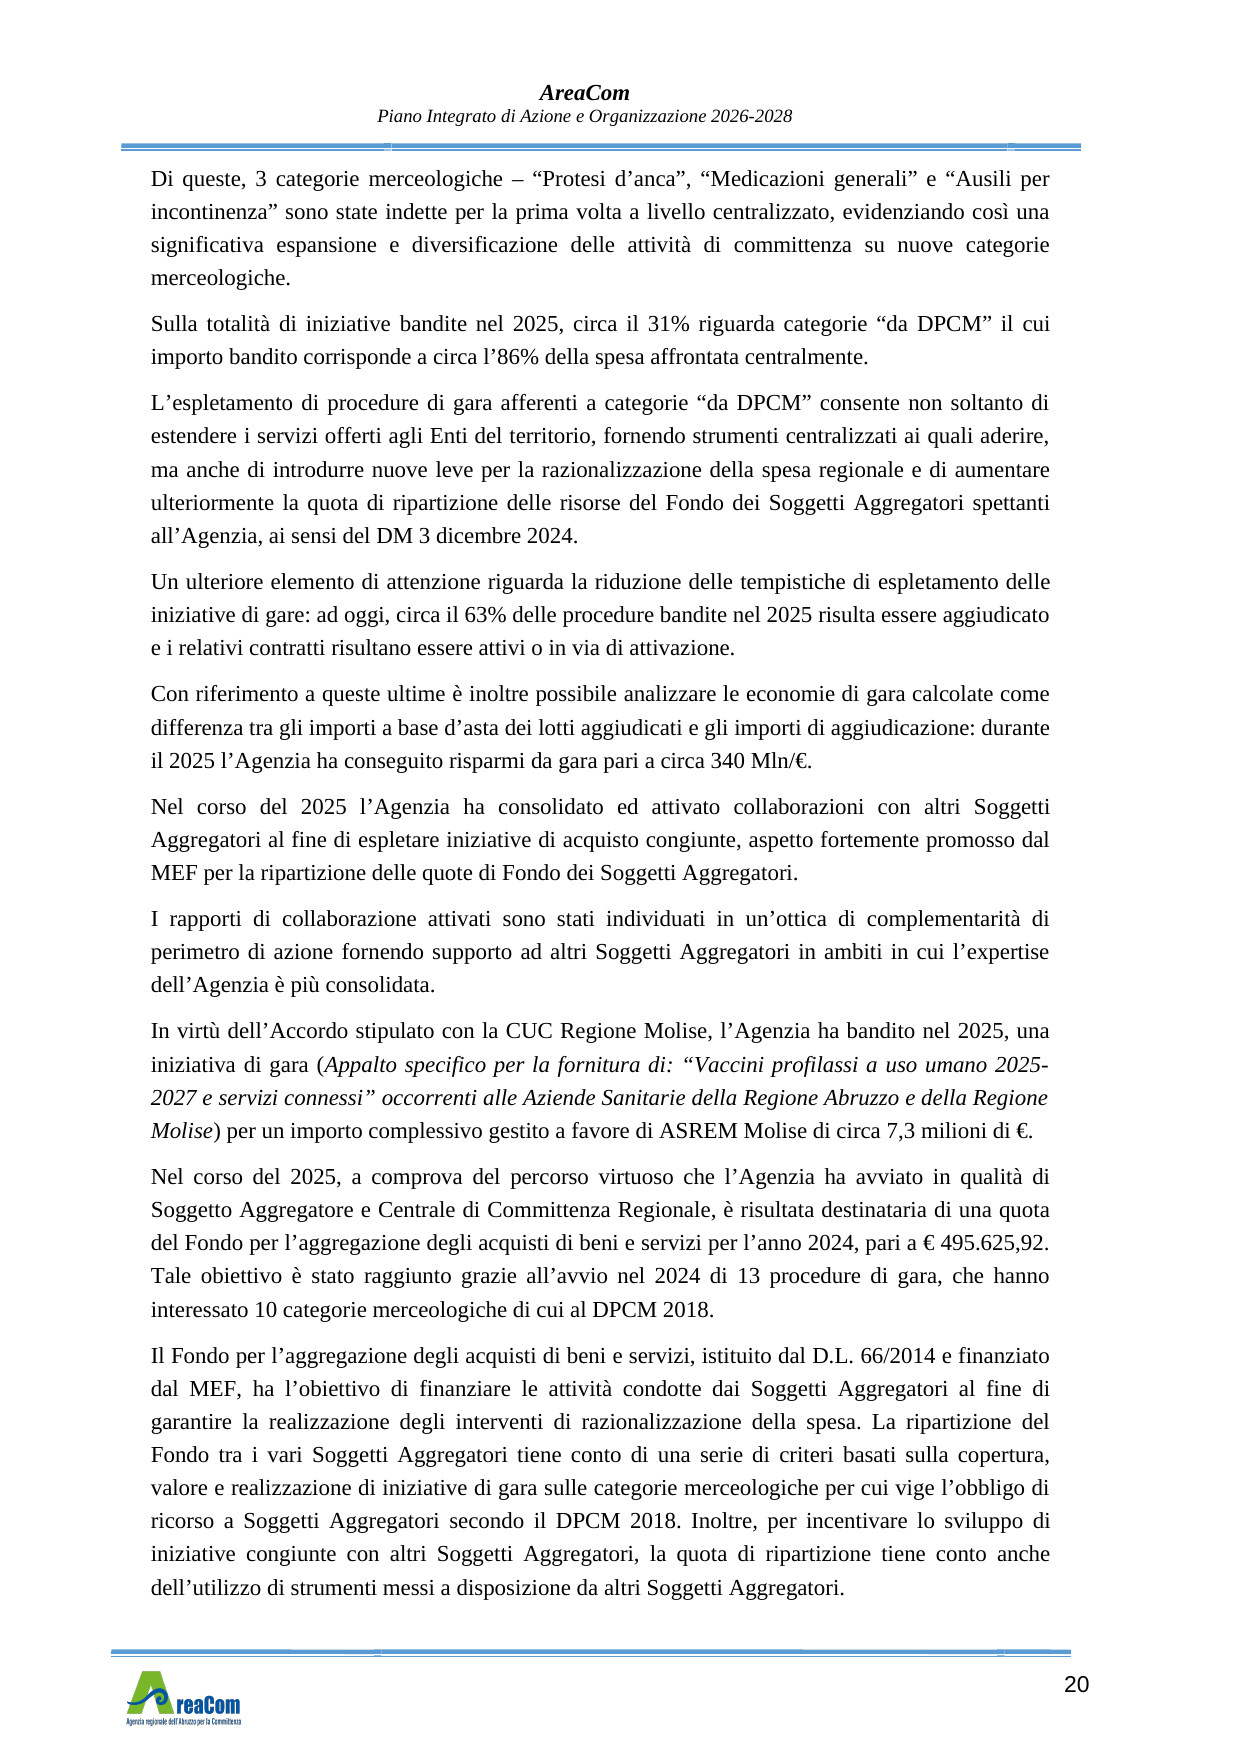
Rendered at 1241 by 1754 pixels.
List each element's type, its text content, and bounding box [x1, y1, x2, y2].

text Con riferimento a queste ultime è inoltre possibile analizzare le economie di gara calcolate come differenza tra gli importi a base d’asta dei lotti aggiudicati e gli importi di aggiudicazione: durante il 2025 l’Agenzia ha conseguito risparmi da gara pari a circa 340 Mln/€. [151, 680, 1052, 773]
text Sulla totalità di iniziative bandite nel 2025, circa il 31% riguarda categorie “da DPCM” il cui importo bandito corrisponde a circa l’86% della spesa affrontata centralmente. [151, 310, 1052, 369]
text Un ulteriore elemento di attenzione riguarda la riduzione delle tempistiche di espletamento delle iniziative di gare: ad oggi, circa il 63% delle procedure bandite nel 2025 risulta essere aggiudicato e i relativi contratti risultano essere attivi o in via di attivazione. [151, 568, 1052, 661]
text Il Fondo per l’aggregazione degli acquisti di beni e servizi, istituito dal D.L. 66/2014 e finanziato dal MEF, ha l’obiettivo di finanziare le attività condotte dai Soggetti Aggregatori al fine di garantire la realizzazione degli interventi di razionalizzazione della spesa. La ripartizione del Fondo tra i vari Soggetti Aggregatori tiene conto di una serie di criteri basati sulla copertura, valore e realizzazione di iniziative di gara sulle categorie merceologiche per cui vige l’obbligo di ricorso a Soggetti Aggregatori secondo il DPCM 2018. Inoltre, per incentivare lo sviluppo di iniziative congiunte con altri Soggetti Aggregatori, la quota di ripartizione tiene conto anche dell’utilizzo di strumenti messi a disposizione da altri Soggetti Aggregatori. [151, 1342, 1052, 1600]
text In virtù dell’Accordo stipulato con la CUC Regione Molise, l’Agenzia ha bandito nel 2025, una iniziativa di gara (Appalto specifico per la fornitura di: “Vaccini profilassi a uso umano 2025-2027 e servizi connessi” occorrenti alle Aziende Sanitarie della Regione Abruzzo e della Regione Molise) per un importo complessivo gestito a favore di ASREM Molise di circa 7,3 milioni di €. [151, 1018, 1052, 1143]
picture [121, 1668, 247, 1728]
text L’espletamento di procedure di gara afferenti a categorie “da DPCM” consente non soltanto di estendere i servizi offerti agli Enti del territorio, fornendo strumenti centralizzati ai quali aderire, ma anche di introdurre nuove leve per la razionalizzazione della spesa regionale e di aumentare ulteriormente la quota di ripartizione delle risorse del Fondo dei Soggetti Aggregatori spettanti all’Agenzia, ai sensi del DM 3 dicembre 2024. [151, 389, 1052, 548]
text Nel corso del 2025 l’Agenzia ha consolidato ed attivato collaborazioni con altri Soggetti Aggregatori al fine di espletare iniziative di acquisto congiunte, aspetto fortemente promosso dal MEF per la ripartizione delle quote di Fondo dei Soggetti Aggregatori. [151, 793, 1052, 885]
text Di queste, 3 categorie merceologiche – “Protesi d’anca”, “Medicazioni generali” e “Ausili per incontinenza” sono state indette per la prima volta a livello centralizzato, evidenziando così una significativa espansione e diversificazione delle attività di committenza su nuove categorie merceologiche. [151, 164, 1052, 290]
text I rapporti di collaborazione attivati sono stati individuati in un’ottica di complementarità di perimetro di azione fornendo supporto ad altri Soggetti Aggregatori in ambiti in cui l’expertise dell’Agenzia è più consolidata. [151, 905, 1052, 998]
text Nel corso del 2025, a comprova del percorso virtuoso che l’Agenzia ha avviato in qualità di Soggetto Aggregatore e Centrale di Committenza Regionale, è risultata destinataria di una quota del Fondo per l’aggregazione degli acquisti di beni e servizi per l’anno 2024, pari a € 495.625,92. Tale obiettivo è stato raggiunto grazie all’avvio nel 2024 di 13 procedure di gara, che hanno interessato 10 categorie merceologiche di cui al DPCM 2018. [151, 1163, 1052, 1322]
